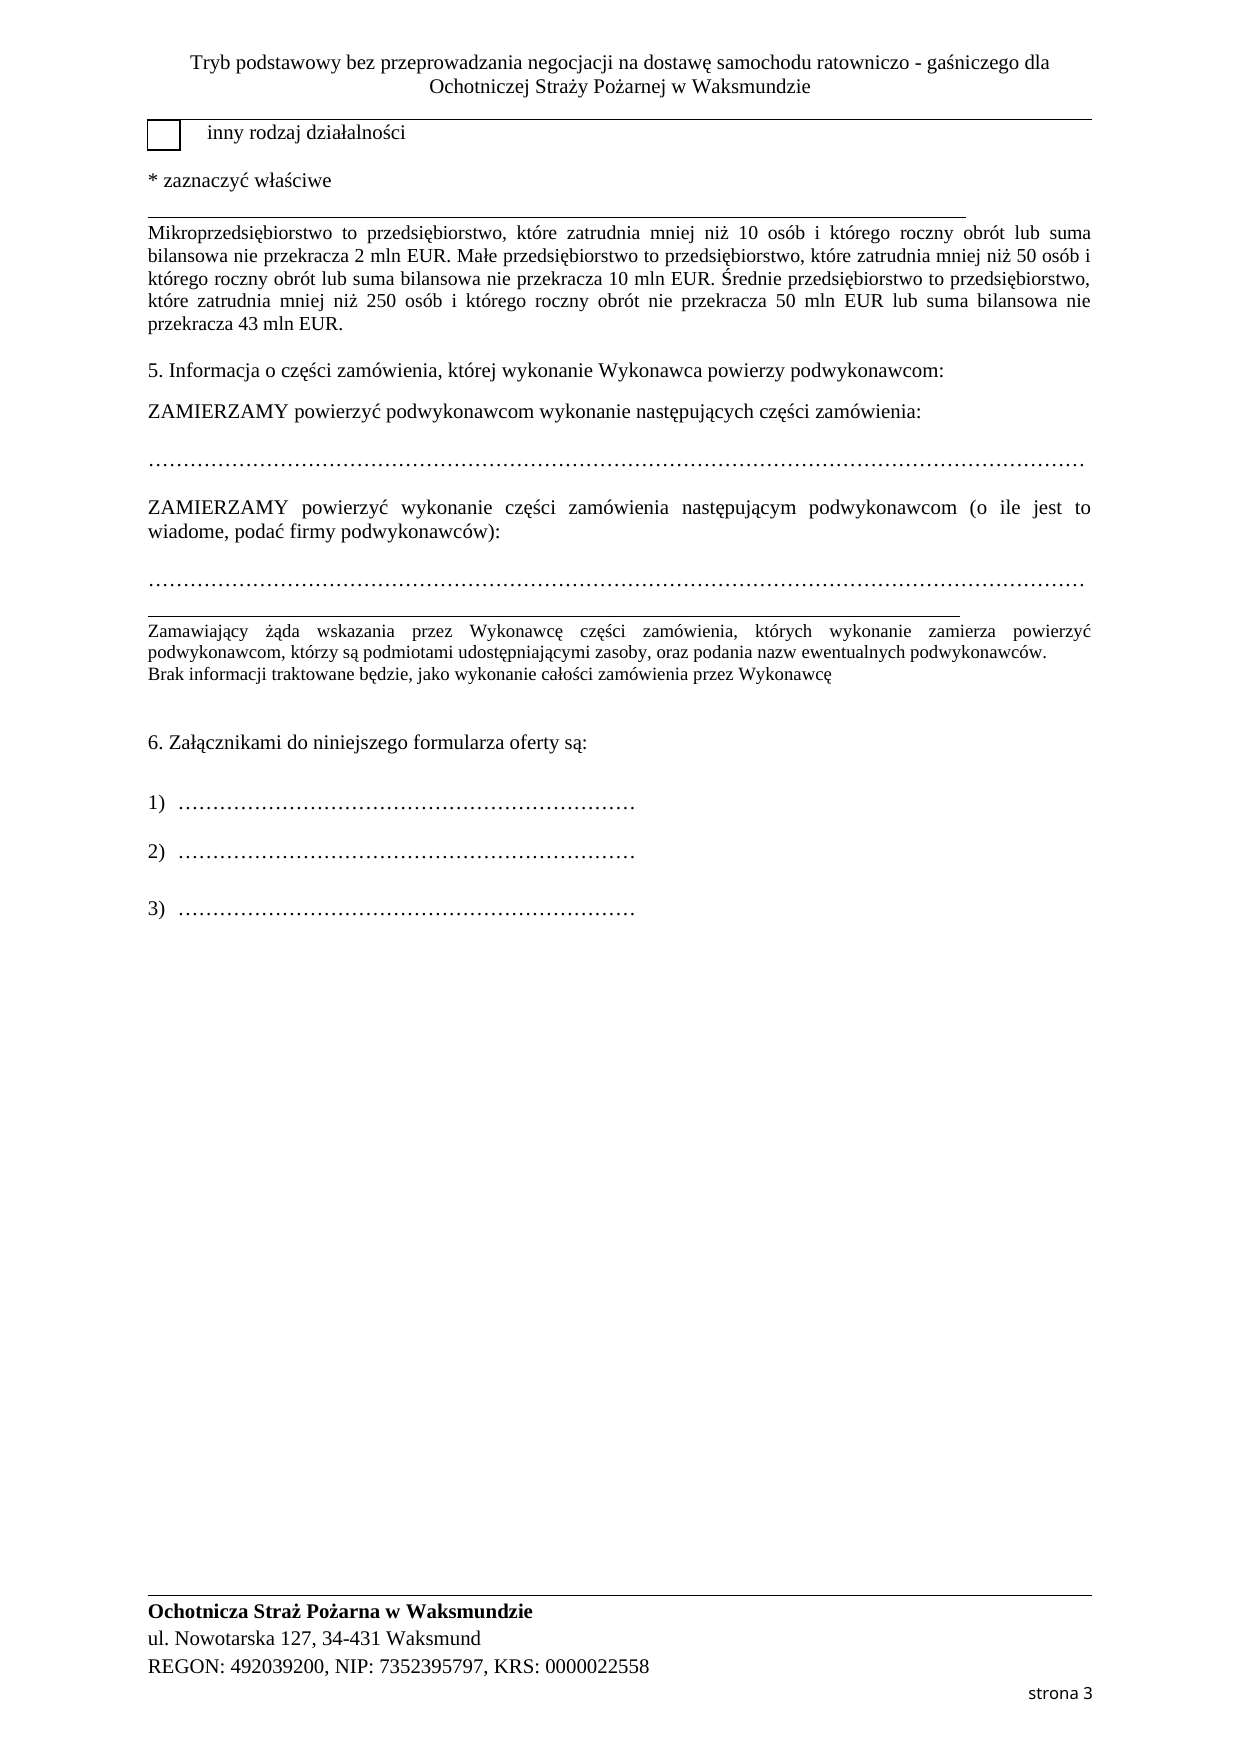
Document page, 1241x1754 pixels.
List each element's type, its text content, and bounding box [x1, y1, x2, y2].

text ……………………………………………………………………………………………………………………… [148, 567, 1092, 591]
text * zaznaczyć właściwe [148, 168, 1092, 192]
text ZAMIERZAMY powierzyć wykonanie części zamówienia następującym podwykonawcom (o ile jest to wiadome, podać firmy podwykonawców): [148, 495, 1092, 543]
list ………………………………………………………… [148, 888, 1092, 920]
text Zamawiający żąda wskazania przez Wykonawcę części zamówienia, których wykonanie zamierza powierzyć podwykonawcom, którzy są podmiotami udostępniającymi zasoby, oraz podania nazw ewentualnych podwykonawców. [148, 620, 1092, 663]
text 5. Informacja o części zamówienia, której wykonanie Wykonawca powierzy podwykonawcom: [148, 358, 1092, 382]
text inny rodzaj działalności [181, 120, 1092, 144]
text Brak informacji traktowane będzie, jako wykonanie całości zamówienia przez Wykonawcę [148, 663, 1092, 684]
text Mikroprzedsiębiorstwo to przedsiębiorstwo, które zatrudnia mniej niż 10 osób i którego roczny obrót lub suma bilansowa nie przekracza 2 mln EUR. Małe przedsiębiorstwo to przedsiębiorstwo, które zatrudnia mniej niż 50 osób i którego roczny obrót lub suma bilansowa nie przekracza 10 mln EUR. Średnie przedsiębiorstwo to przedsiębiorstwo, które zatrudnia mniej niż 250 osób i którego roczny obrót nie przekracza 50 mln EUR lub suma bilansowa nie przekracza 43 mln EUR. [148, 221, 1092, 335]
text 6. Załącznikami do niniejszego formularza oferty są: [148, 730, 1092, 754]
list ………………………………………………………… [148, 839, 1092, 863]
text ……………………………………………………………………………………………………………………… [148, 447, 1092, 471]
text ZAMIERZAMY powierzyć podwykonawcom wykonanie następujących części zamówienia: [148, 398, 1092, 423]
list ………………………………………………………… [148, 790, 1092, 814]
